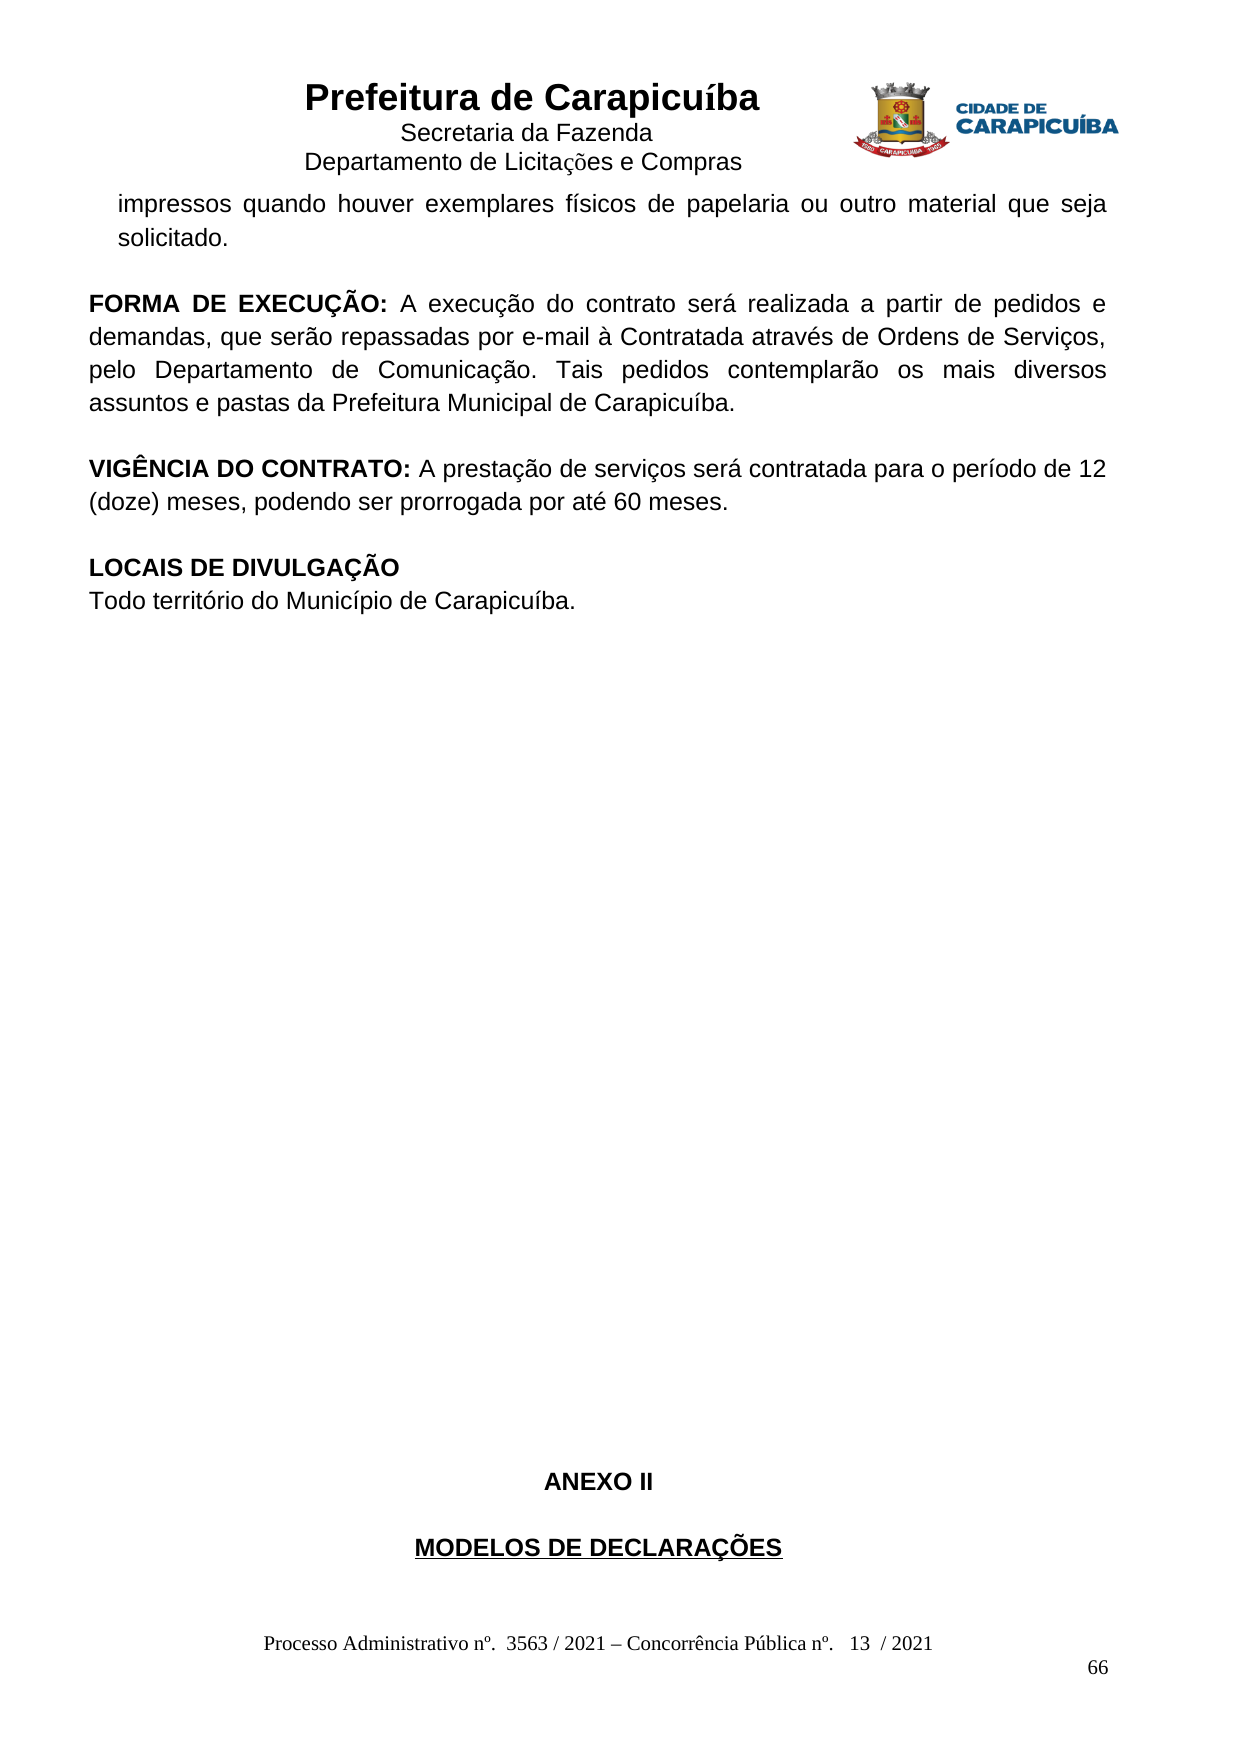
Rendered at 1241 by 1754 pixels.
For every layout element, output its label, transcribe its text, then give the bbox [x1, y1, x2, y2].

list LOCAIS DE DIVULGAÇÃO [89, 553, 1108, 581]
text ANEXO II [89, 1467, 1108, 1495]
list Todo território do Município de Carapicuíba. [89, 586, 1108, 614]
list VIGÊNCIA DO CONTRATO: A prestação de serviços será contratada para o período de 12 (doze) meses, podendo ser prorrogada por até 60 meses. [89, 454, 1108, 515]
list FORMA DE EXECUÇÃO: A execução do contrato será realizada a partir de pedidos e demandas, que serão repassadas por e-mail à Contratada através de Ordens de Serviços, pelo Departamento de Comunicação. Tais pedidos contemplarão os mais diversos assuntos e pastas da Prefeitura Municipal de Carapicuíba. [89, 288, 1108, 416]
picture [853, 62, 1123, 183]
text MODELOS DE DECLARAÇÕES [89, 1533, 1108, 1561]
